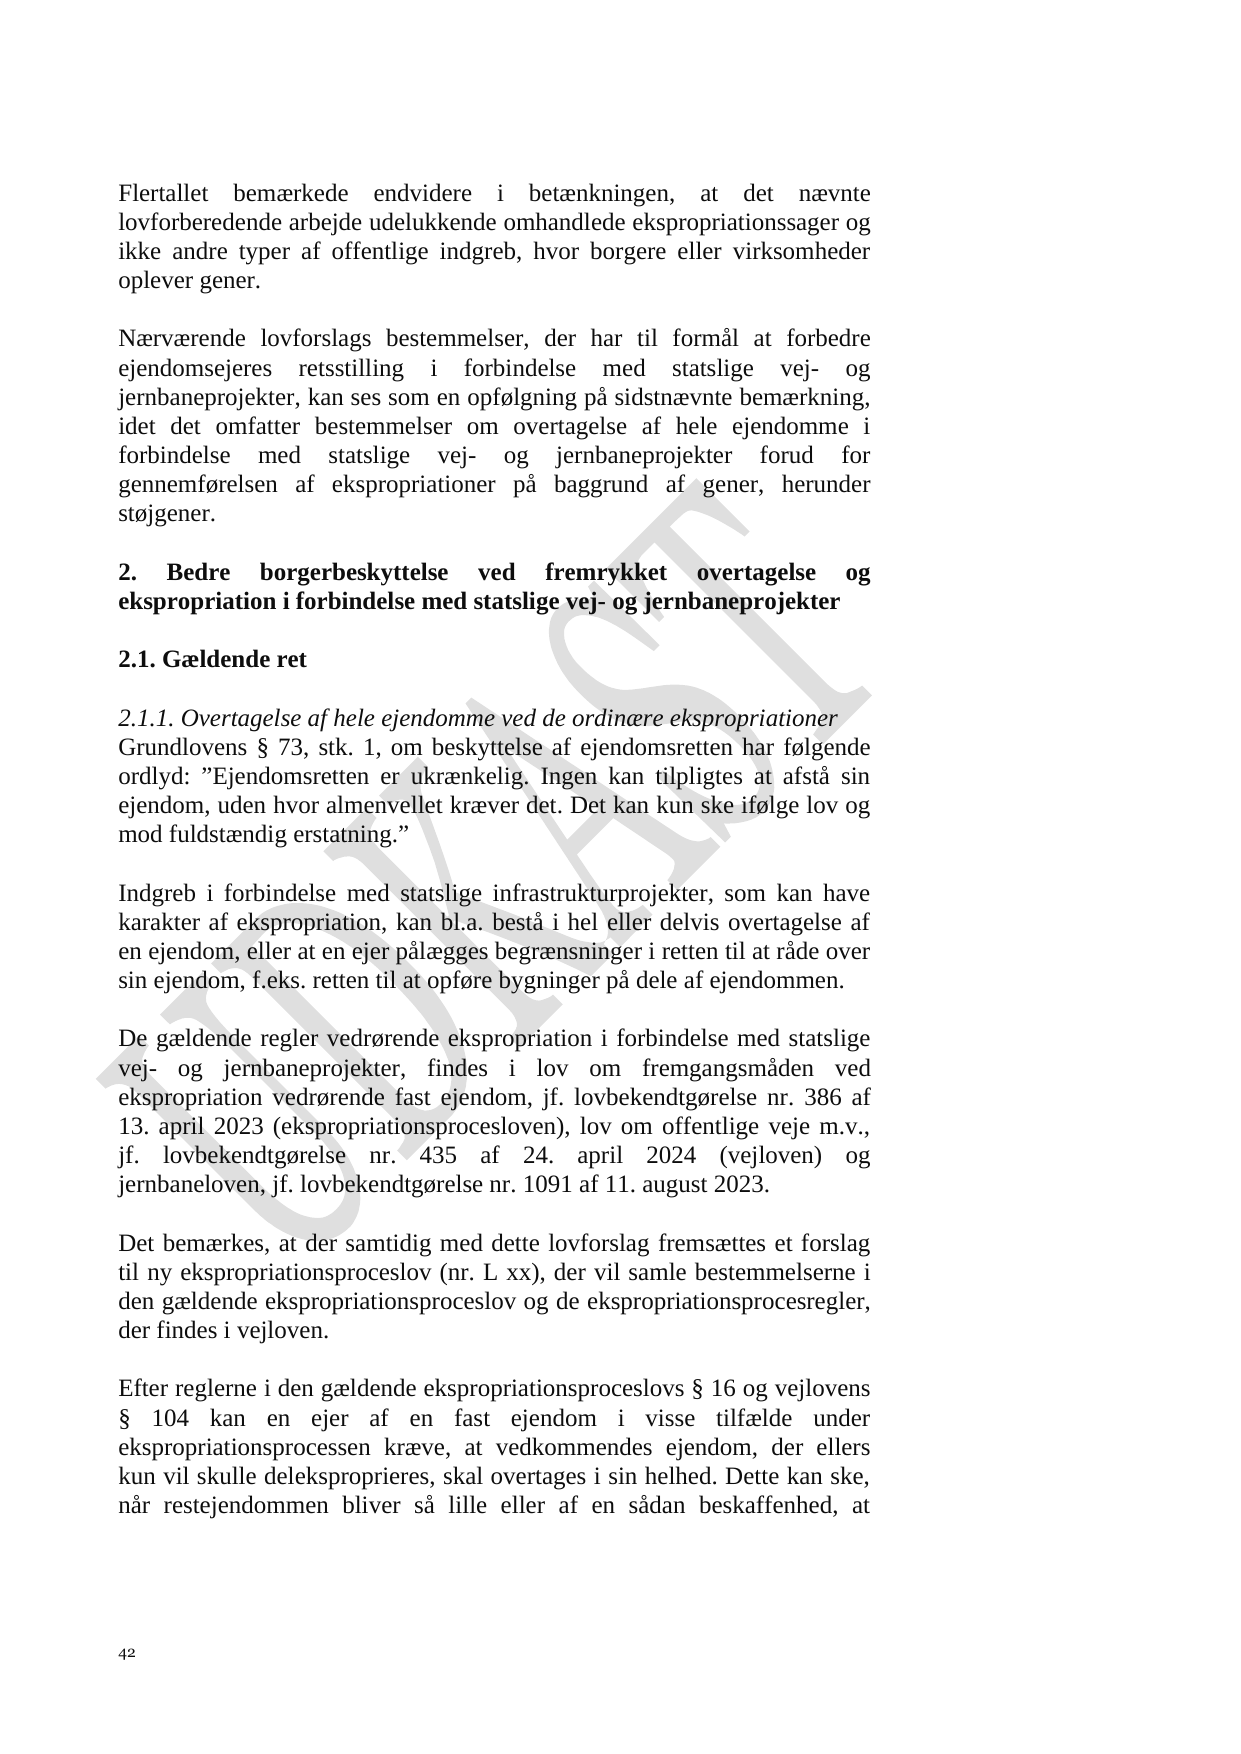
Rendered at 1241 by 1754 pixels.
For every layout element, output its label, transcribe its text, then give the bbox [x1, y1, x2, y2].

text 2.1. Gældende ret [118, 644, 871, 673]
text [118, 1373, 871, 1519]
text 2. Bedre borgerbeskyttelse ved fremrykket overtagelse og ekspropriation i forbindelse med statslige vej- og jernbaneprojekter [118, 556, 871, 615]
text Nærværende lovforslags bestemmelser, der har til formål at forbedre ejendomsejeres retsstilling i forbindelse med statslige vej- og jernbaneprojekter, kan ses som en opfølgning på sidstnævnte bemærkning, idet det omfatter bestemmelser om overtagelse af hele ejendomme i forbindelse med statslige vej- og jernbaneprojekter forud for gennemførelsen af ekspropriationer på baggrund af gener, herunder støjgener. [118, 323, 871, 527]
text Grundlovens § 73, stk. 1, om beskyttelse af ejendomsretten har følgende ordlyd: ”Ejendomsretten er ukrænkelig. Ingen kan tilpligtes at afstå sin ejendom, uden hvor almenvellet kræver det. Det kan kun ske ifølge lov og mod fuldstændig erstatning.” [118, 731, 871, 848]
text Indgreb i forbindelse med statslige infrastrukturprojekter, som kan have karakter af ekspropriation, kan bl.a. bestå i hel eller delvis overtagelse af en ejendom, eller at en ejer pålægges begrænsninger i retten til at råde over sin ejendom, f.eks. retten til at opføre bygninger på dele af ejendommen. [118, 877, 871, 994]
text 2.1.1. Overtagelse af hele ejendomme ved de ordinære ekspropriationer [118, 702, 871, 731]
text Det bemærkes, at der samtidig med dette lovforslag fremsættes et forslag til ny ekspropriationsproceslov (nr. L xx), der vil samle bestemmelserne i den gældende ekspropriationsproceslov og de ekspropriationsprocesregler, der findes i vejloven. [118, 1227, 871, 1344]
text De gældende regler vedrørende ekspropriation i forbindelse med statslige vej- og jernbaneprojekter, findes i lov om fremgangsmåden ved ekspropriation vedrørende fast ejendom, jf. lovbekendtgørelse nr. 386 af 13. april 2023 (ekspropriationsprocesloven), lov om offentlige veje m.v., jf. lovbekendtgørelse nr. 435 af 24. april 2024 (vejloven) og jernbaneloven, jf. lovbekendtgørelse nr. 1091 af 11. august 2023. [118, 1023, 871, 1198]
text Flertallet bemærkede endvidere i betænkningen, at det nævnte lovforberedende arbejde udelukkende omhandlede ekspropriationssager og ikke andre typer af offentlige indgreb, hvor borgere eller virksomheder oplever gener. [118, 177, 871, 294]
